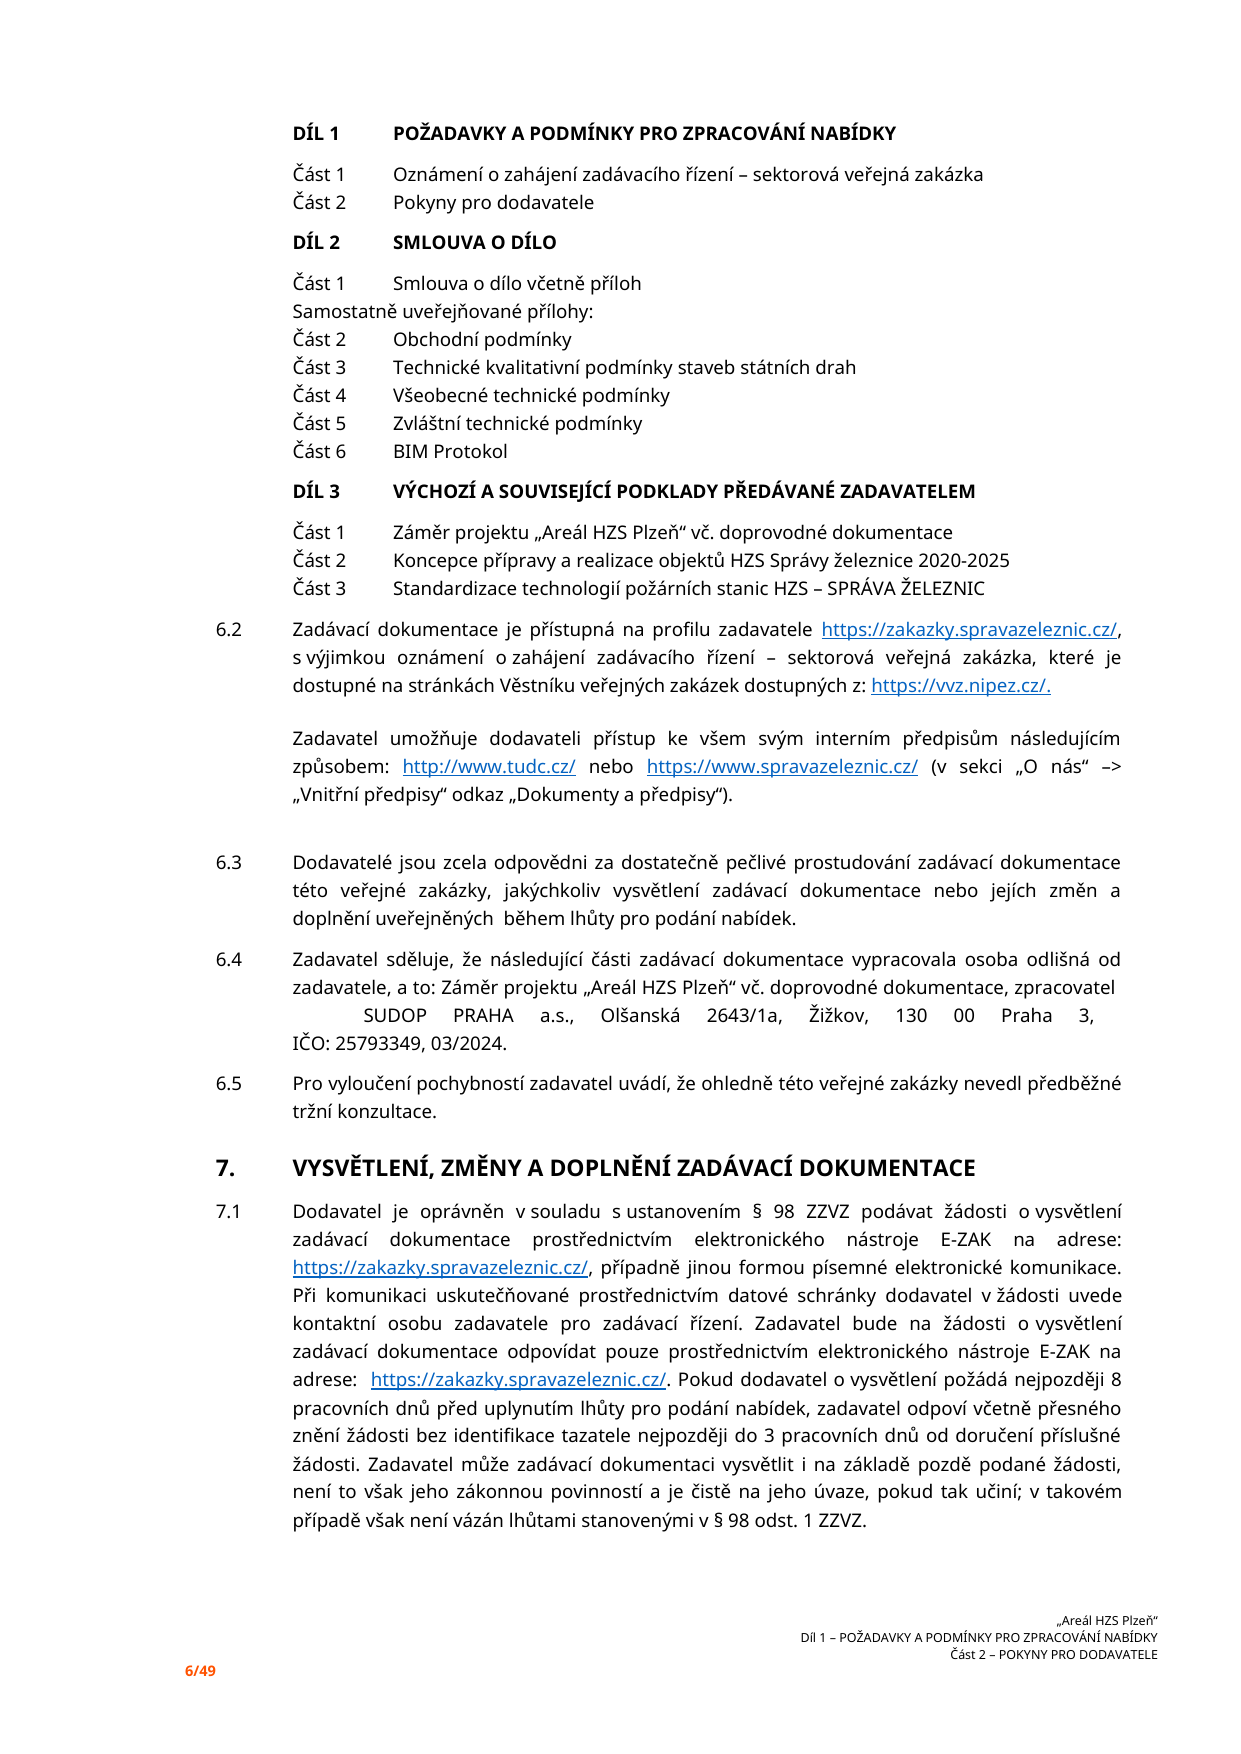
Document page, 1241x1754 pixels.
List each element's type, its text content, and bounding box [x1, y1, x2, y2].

text Zadavatel sděluje, že následující části zadávací dokumentace vypracovala osoba odlišná od zadavatele, a to: Záměr projektu „Areál HZS Plzeň“ vč. doprovodné dokumentace, zpracovatel SUDOP PRAHA a.s., Olšanská 2643/1a, Žižkov, 130 00 Praha 3, IČO: 25793349, 03/2024. [216, 946, 1122, 1056]
text Část 4 Všeobecné technické podmínky [292, 382, 1122, 408]
text Zadavatel umožňuje dodavateli přístup ke všem svým interním předpisům následujícím způsobem: http://www.tudc.cz/ nebo https://www.spravazeleznic.cz/ (v sekci „O nás“ –> „Vnitřní předpisy“ odkaz „Dokumenty a předpisy“). [292, 725, 1122, 807]
text Dodavatel je oprávněn v souladu s ustanovením § 98 ZZVZ podávat žádosti o vysvětlení zadávací dokumentace prostřednictvím elektronického nástroje E-ZAK na adrese: https://zakazky.spravazeleznic.cz/, případně jinou formou písemné elektronické komunikace. Při komunikaci uskutečňované prostřednictvím datové schránky dodavatel v žádosti uvede kontaktní osobu zadavatele pro zadávací řízení. Zadavatel bude na žádosti o vysvětlení zadávací dokumentace odpovídat pouze prostřednictvím elektronického nástroje E-ZAK na adrese: https://zakazky.spravazeleznic.cz/. Pokud dodavatel o vysvětlení požádá nejpozději 8 pracovních dnů před uplynutím lhůty pro podání nabídek, zadavatel odpoví včetně přesného znění žádosti bez identifikace tazatele nejpozději do 3 pracovních dnů od doručení příslušné žádosti. Zadavatel může zadávací dokumentaci vysvětlit i na základě pozdě podané žádosti, není to však jeho zákonnou povinností a je čistě na jeho úvaze, pokud tak učiní; v takovém případě však není vázán lhůtami stanovenými v § 98 odst. 1 ZZVZ. [216, 1199, 1122, 1532]
text Zadávací dokumentace je přístupná na profilu zadavatele https://zakazky.spravazeleznic.cz/, s výjimkou oznámení o zahájení zadávacího řízení – sektorová veřejná zakázka, které je dostupné na stránkách Věstníku veřejných zakázek dostupných z: https://vvz.nipez.cz/. [216, 616, 1122, 697]
text VYSVĚTLENÍ, ZMĚNY a DOPLNĚNÍ ZADÁVACÍ DOKUMENTACE [216, 1152, 1122, 1183]
text DÍL 3 VÝCHOZÍ A SOUVISEJÍCÍ PODKLADY PŘEDÁVANÉ ZADAVATELEM [292, 479, 1122, 504]
text Část 1 Záměr projektu „Areál HZS Plzeň“ vč. doprovodné dokumentace [292, 519, 1122, 545]
text Část 2 Koncepce přípravy a realizace objektů HZS Správy železnice 2020-2025 [292, 547, 1122, 573]
text Pro vyloučení pochybností zadavatel uvádí, že ohledně této veřejné zakázky nevedl předběžné tržní konzultace. [216, 1071, 1122, 1124]
text DÍL 1 POŽADAVKY A PODMÍNKY PRO ZPRACOVÁNÍ NABÍDKY [292, 121, 1122, 146]
text Část 1 Smlouva o dílo včetně příloh [292, 270, 1122, 296]
list Samostatně uveřejňované přílohy: [292, 298, 1122, 324]
text Část 6 BIM Protokol [292, 438, 1122, 464]
text Část 2 Obchodní podmínky [292, 326, 1122, 352]
text Dodavatelé jsou zcela odpovědni za dostatečně pečlivé prostudování zadávací dokumentace této veřejné zakázky, jakýchkoliv vysvětlení zadávací dokumentace nebo jejích změn a doplnění uveřejněných během lhůty pro podání nabídek. [216, 849, 1122, 931]
text Část 3 Technické kvalitativní podmínky staveb státních drah [292, 354, 1122, 380]
text DÍL 2 SMLOUVA O DÍLO [292, 230, 1122, 255]
text Část 1 Oznámení o zahájení zadávacího řízení – sektorová veřejná zakázka [292, 161, 1122, 187]
text Část 5 Zvláštní technické podmínky [292, 410, 1122, 436]
text Část 3 Standardizace technologií požárních stanic HZS – SPRÁVA ŽELEZNIC [292, 575, 1122, 601]
text Část 2 Pokyny pro dodavatele [292, 189, 1122, 215]
